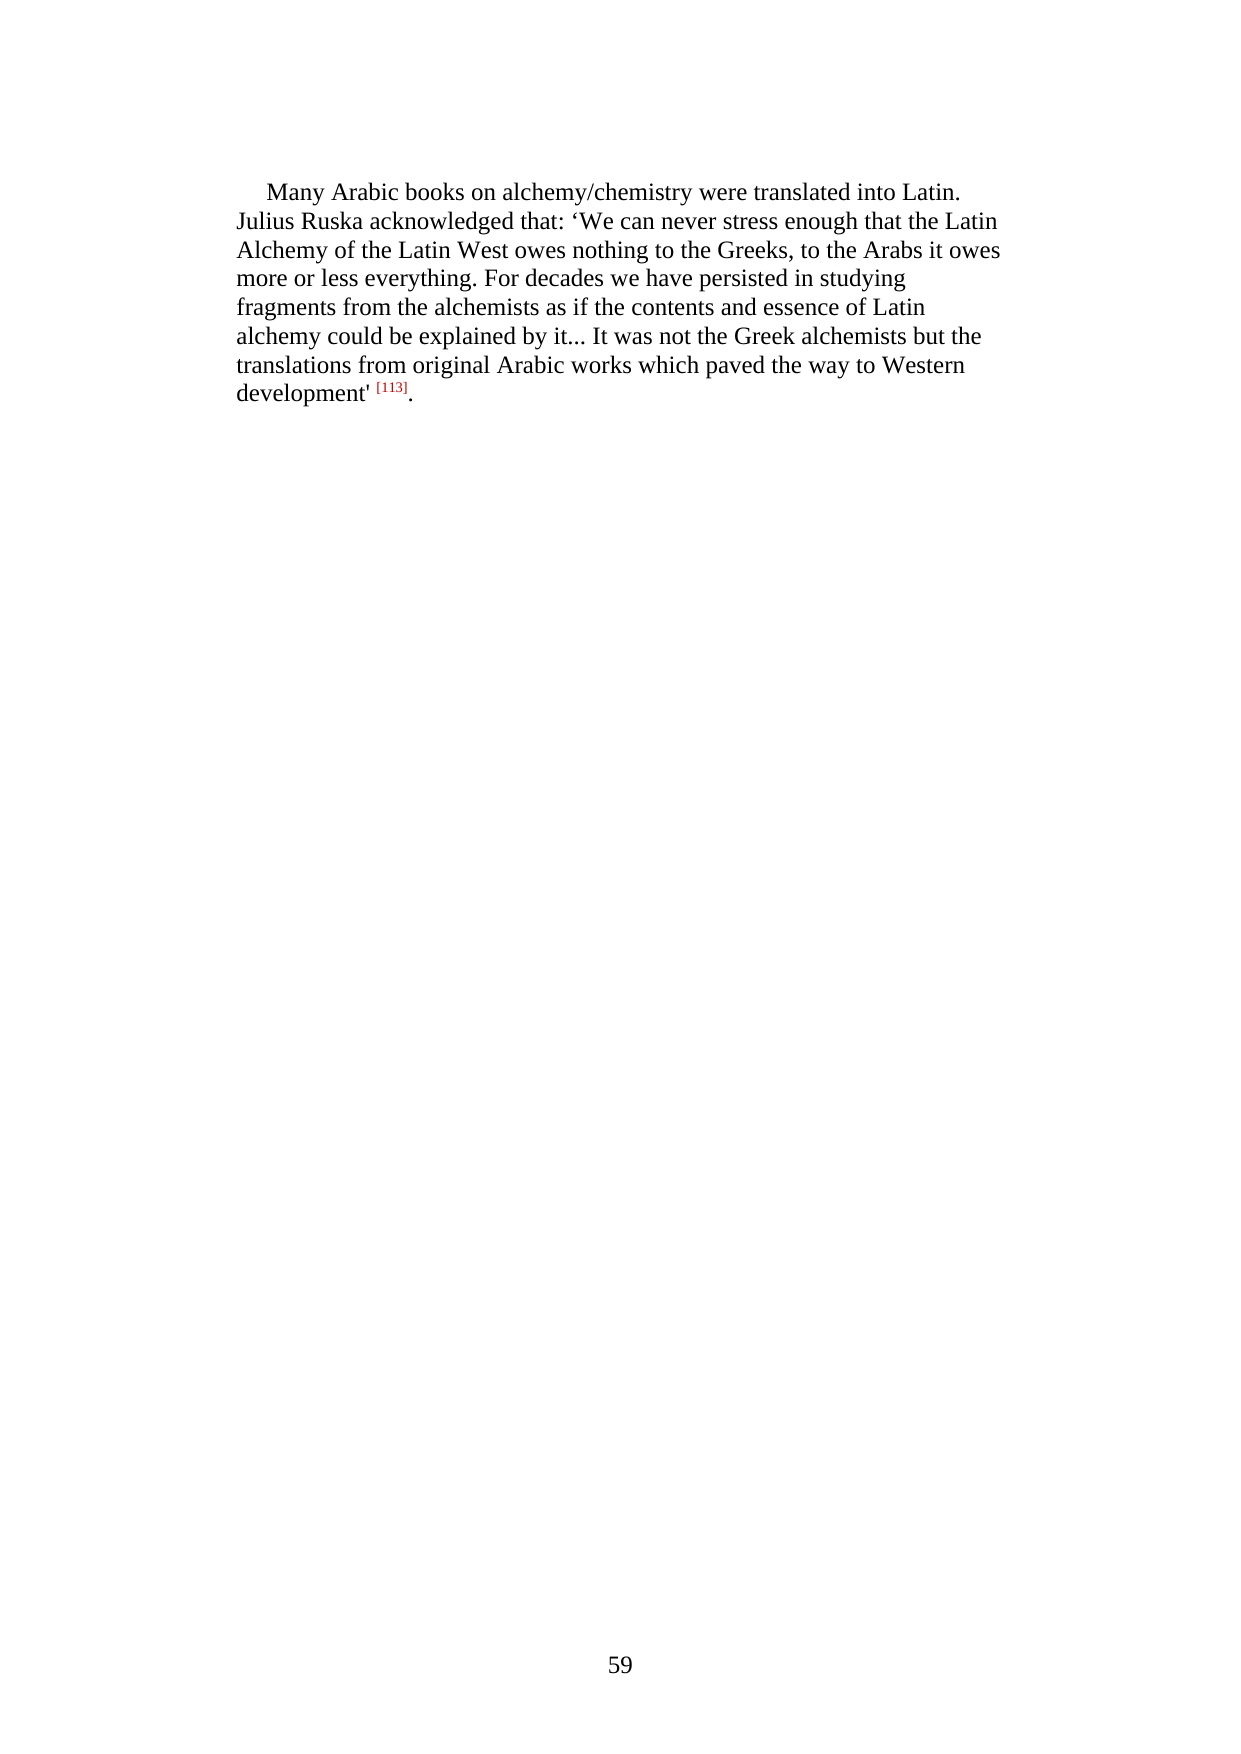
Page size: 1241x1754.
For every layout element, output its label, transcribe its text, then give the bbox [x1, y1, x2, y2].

text Many Arabic books on alchemy/chemistry were translated into Latin. Julius Ruska acknowledged that: ‘We can never stress enough that the Latin Alchemy of the Latin West owes nothing to the Greeks, to the Arabs it owes more or less everything. For decades we have persisted in studying fragments from the alchemists as if the contents and essence of Latin alchemy could be explained by it... It was not the Greek alchemists but the translations from original Arabic works which paved the way to Western development' [113]. [236, 177, 1004, 407]
